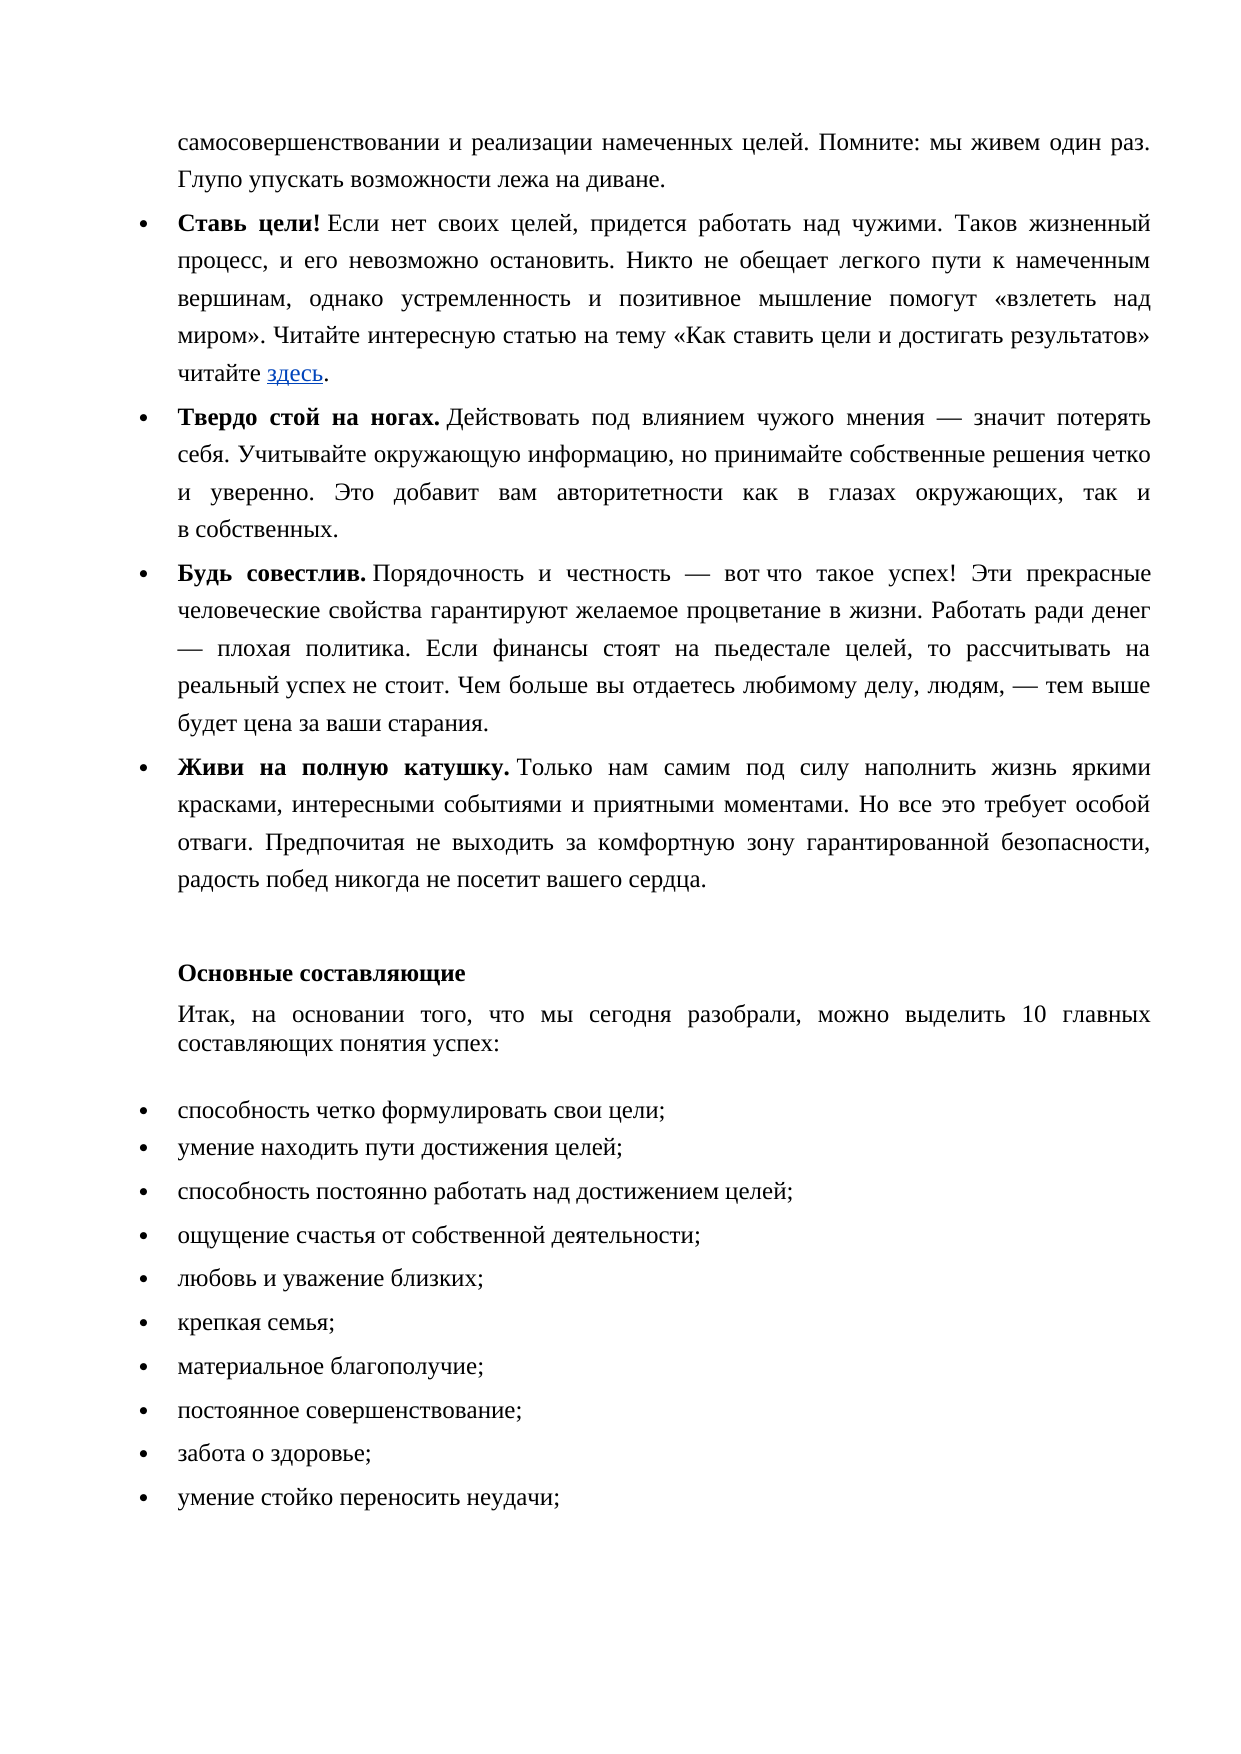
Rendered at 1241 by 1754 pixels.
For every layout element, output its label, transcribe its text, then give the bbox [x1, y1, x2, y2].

list крепкая семья; [140, 1298, 1152, 1336]
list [140, 118, 1152, 193]
list Живи на полную катушку. Только нам самим под силу наполнить жизнь яркими красками, интересными событиями и приятными моментами. Но все это требует особой отваги. Предпочитая не выходить за комфортную зону гарантированной безопасности, радость побед никогда не посетит вашего сердца. [140, 743, 1152, 893]
list Твердо стой на ногах. Действовать под влиянием чужого мнения — значит потерять себя. Учитывайте окружающую информацию, но принимайте собственные решения четко и уверенно. Это добавит вам авторитетности как в глазах окружающих, так и в собственных. [140, 393, 1152, 543]
list любовь и уважение близких; [140, 1255, 1152, 1292]
list ощущение счастья от собственной деятельности; [140, 1211, 1152, 1248]
list постоянное совершенствование; [140, 1386, 1152, 1423]
list забота о здоровье; [140, 1430, 1152, 1467]
text Итак, на основании того, что мы сегодня разобрали, можно выделить 10 главных составляющих понятия успех: [177, 999, 1152, 1057]
list способность четко формулировать свои цели; [140, 1086, 1152, 1123]
list материальное благополучие; [140, 1342, 1152, 1380]
list умение стойко переносить неудачи; [140, 1473, 1152, 1511]
list умение находить пути достижения целей; [140, 1123, 1152, 1161]
text Основные составляющие [177, 943, 1152, 987]
list способность постоянно работать над достижением целей; [140, 1167, 1152, 1205]
list Будь совестлив. Порядочность и честность — вот что такое успех! Эти прекрасные человеческие свойства гарантируют желаемое процветание в жизни. Работать ради денег — плохая политика. Если финансы стоят на пьедестале целей, то рассчитывать на реальный успех не стоит. Чем больше вы отдаетесь любимому делу, людям, — тем выше будет цена за ваши старания. [140, 549, 1152, 737]
list Ставь цели! Если нет своих целей, придется работать над чужими. Таков жизненный процесс, и его невозможно остановить. Никто не обещает легкого пути к намеченным вершинам, однако устремленность и позитивное мышление помогут «взлететь над миром». Читайте интересную статью на тему «Как ставить цели и достигать результатов» читайте здесь. [140, 199, 1152, 387]
